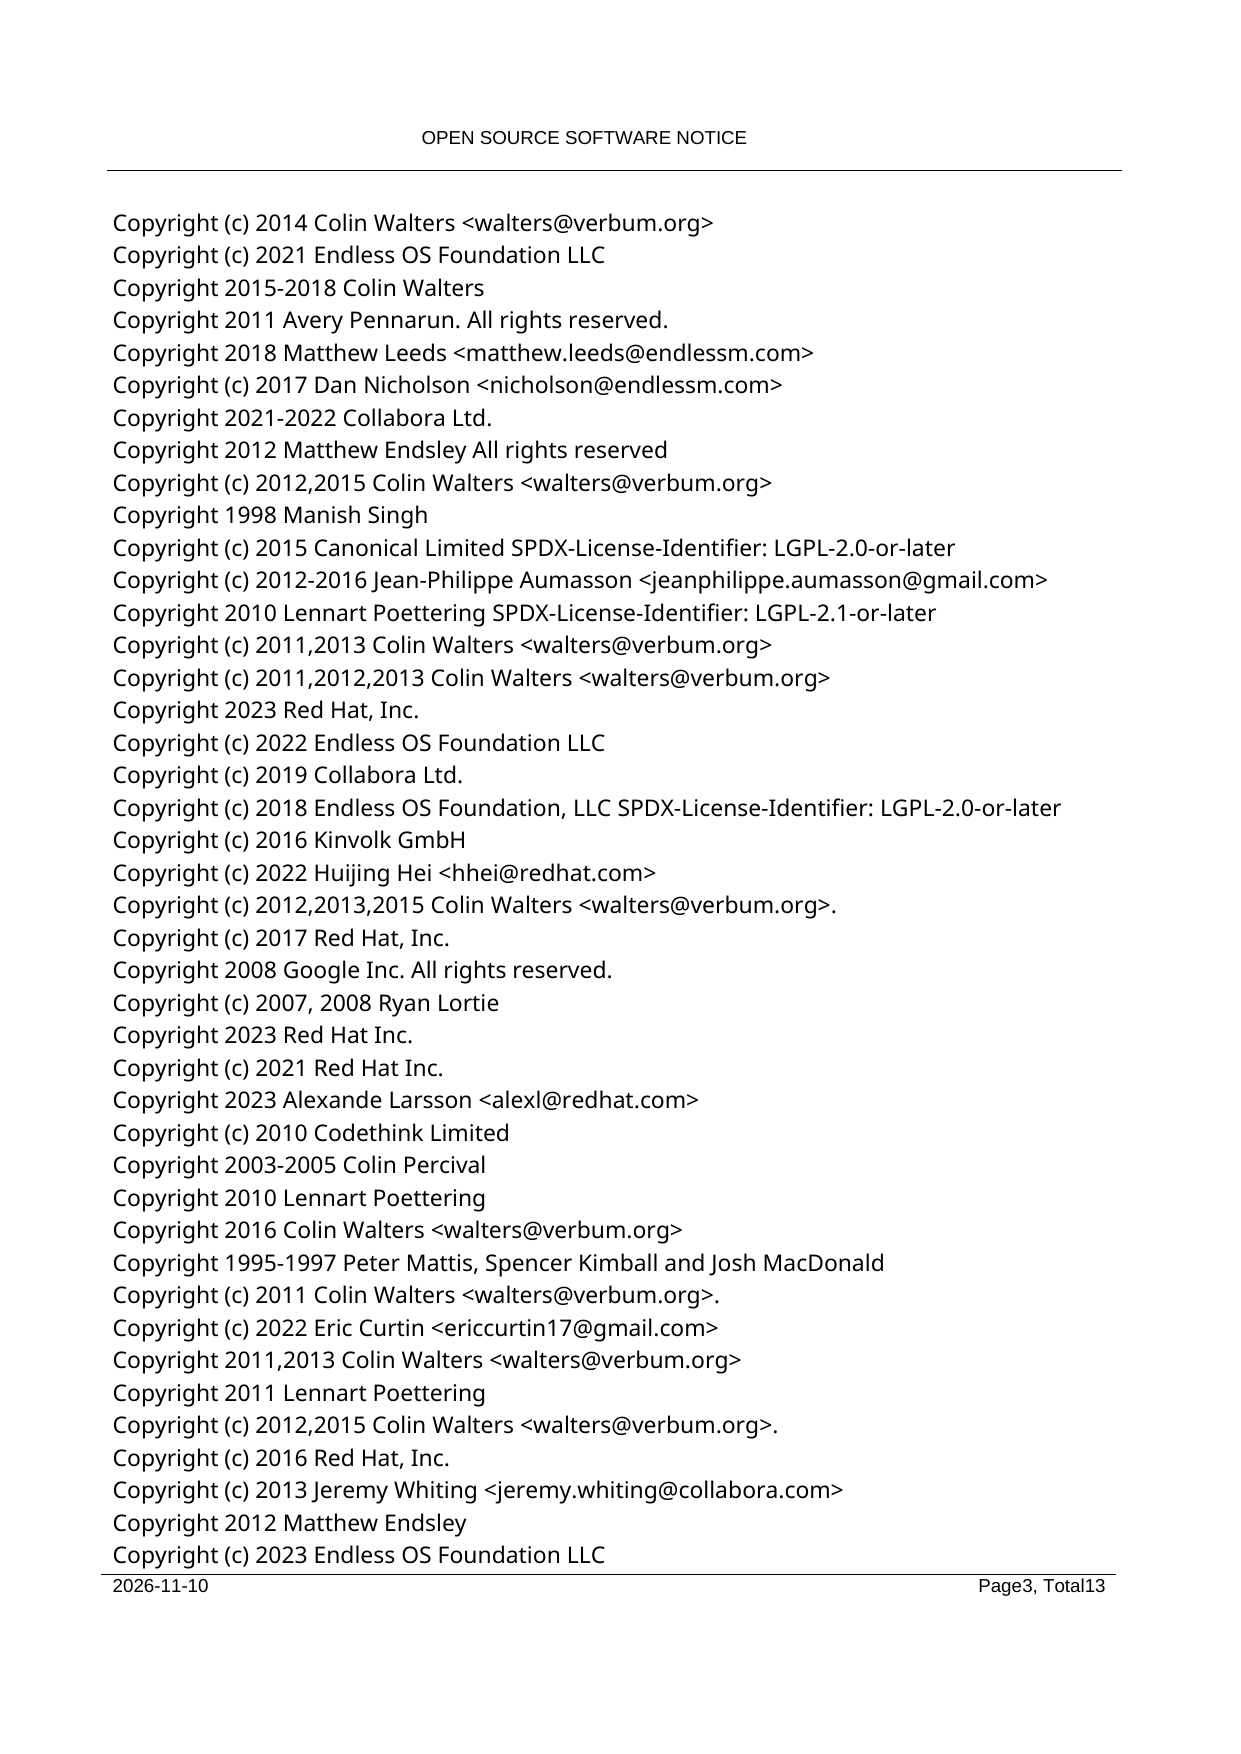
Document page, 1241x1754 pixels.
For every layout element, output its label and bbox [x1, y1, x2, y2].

text [112, 206, 1128, 1571]
